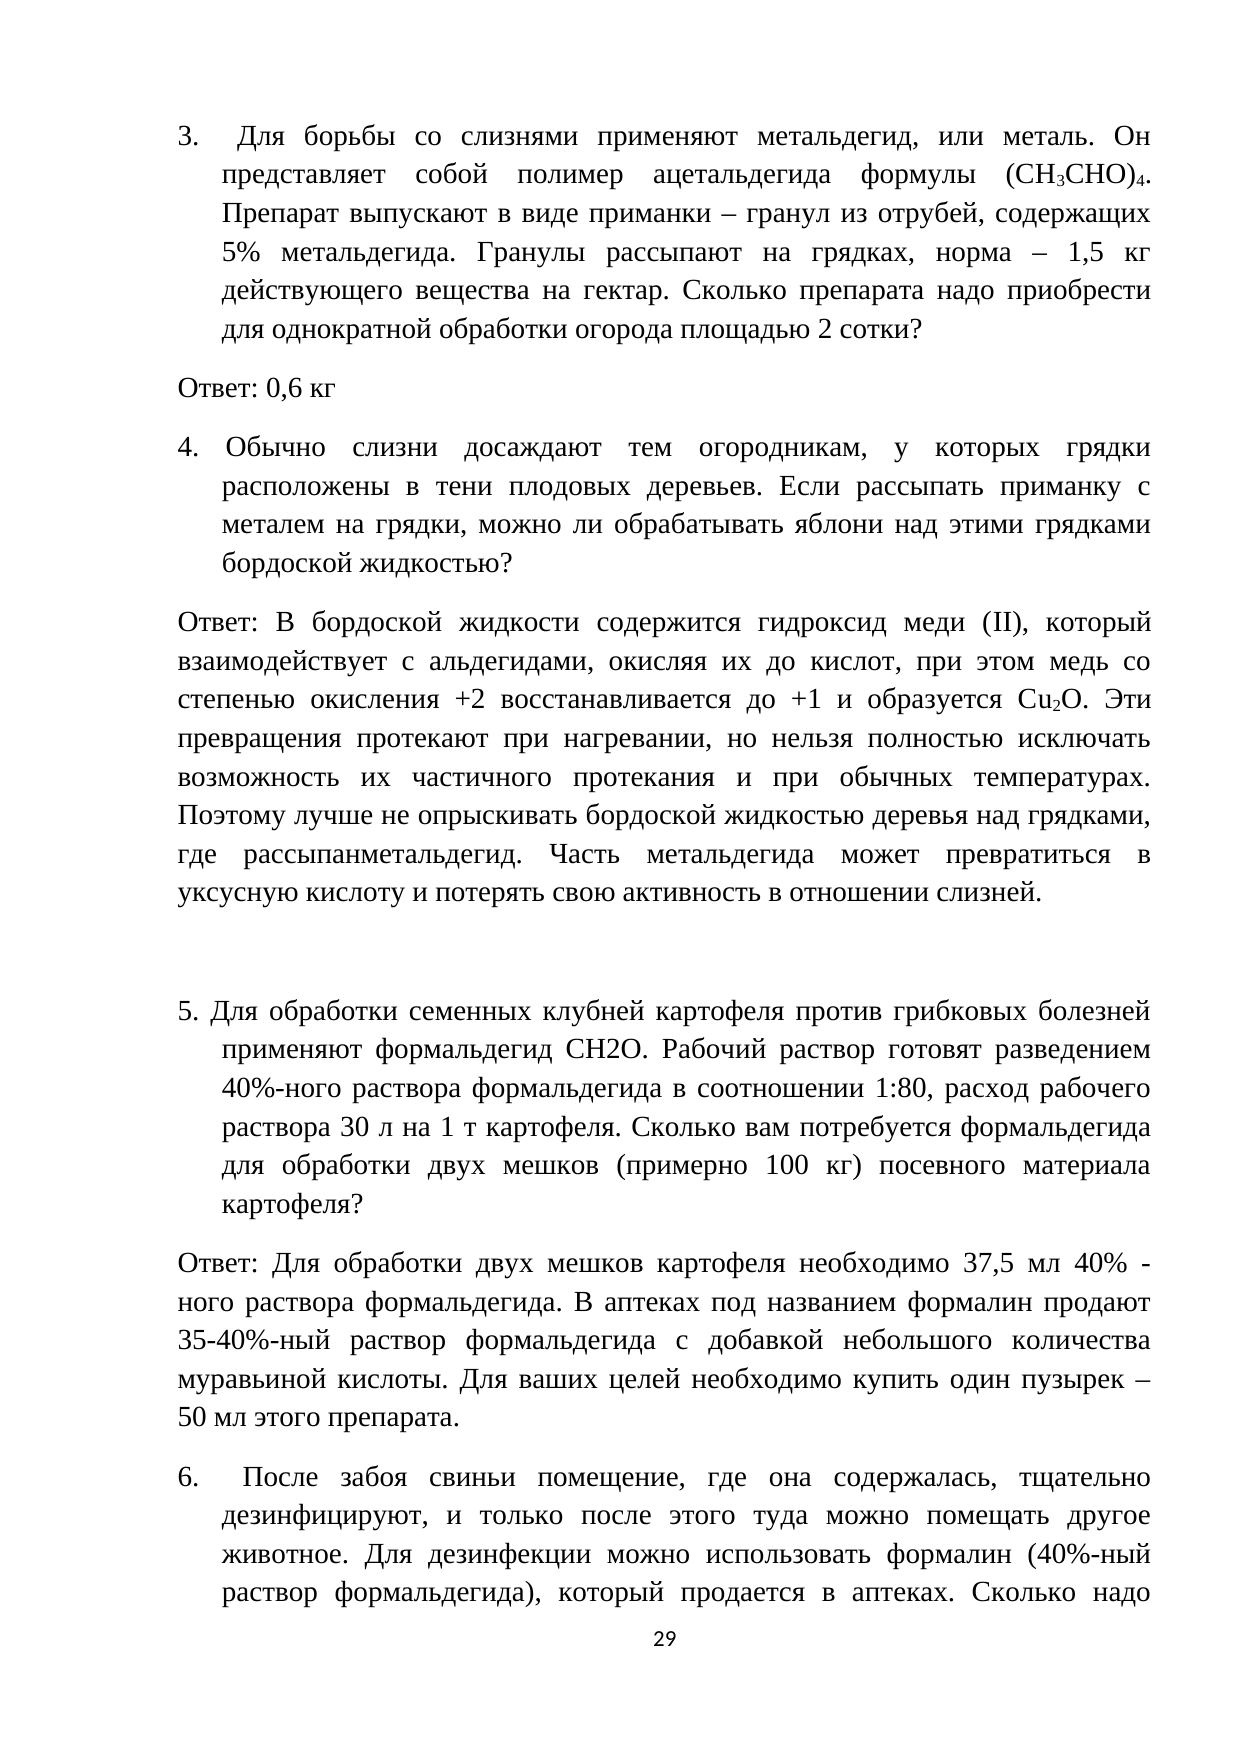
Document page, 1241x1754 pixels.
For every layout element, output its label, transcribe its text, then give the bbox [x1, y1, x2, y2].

text Ответ: Для обработки двух мешков картофеля необходимо 37,5 мл 40% - ного раствора формальдегида. В аптеках под названием формалин продают 35-40%-ный раствор формальдегида с добавкой небольшого количества муравьиной кислоты. Для ваших целей необходимо купить один пузырек – 50 мл этого препарата. [177, 1245, 1152, 1433]
text 3. Для борьбы со слизнями применяют метальдегид, или металь. Он представляет собой полимер ацетальдегида формулы (СН3СНО)4. Препарат выпускают в виде приманки – гранул из отрубей, содержащих 5% метальдегида. Гранулы рассыпают на грядках, норма – 1,5 кг действующего вещества на гектар. Сколько препарата надо приобрести для однократной обработки огорода площадью 2 сотки? [177, 118, 1152, 344]
text Ответ: 0,6 кг [177, 370, 1152, 404]
text Ответ: В бордоской жидкости содержится гидроксид меди (II), который взаимодействует с альдегидами, окисляя их до кислот, при этом медь со степенью окисления +2 восстанавливается до +1 и образуется Сu2O. Эти превращения протекают при нагревании, но нельзя полностью исключать возможность их частичного протекания и при обычных температурах. Поэтому лучше не опрыскивать бордоской жидкостью деревья над грядками, где рассыпанметальдегид. Часть метальдегида может превратиться в уксусную кислоту и потерять свою активность в отношении слизней. [177, 604, 1152, 908]
text 4. Обычно слизни досаждают тем огородникам, у которых грядки расположены в тени плодовых деревьев. Если рассыпать приманку с металем на грядки, можно ли обрабатывать яблони над этими грядками бордоской жидкостью? [177, 429, 1152, 579]
text 5. Для обработки семенных клубней картофеля против грибковых болезней применяют формальдегид СН2О. Рабочий раствор готовят разведением 40%-ного раствора формальдегида в соотношении 1:80, расход рабочего раствора 30 л на 1 т картофеля. Сколько вам потребуется формальдегида для обработки двух мешков (примерно 100 кг) посевного материала картофеля? [177, 993, 1152, 1219]
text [177, 1459, 1152, 1608]
